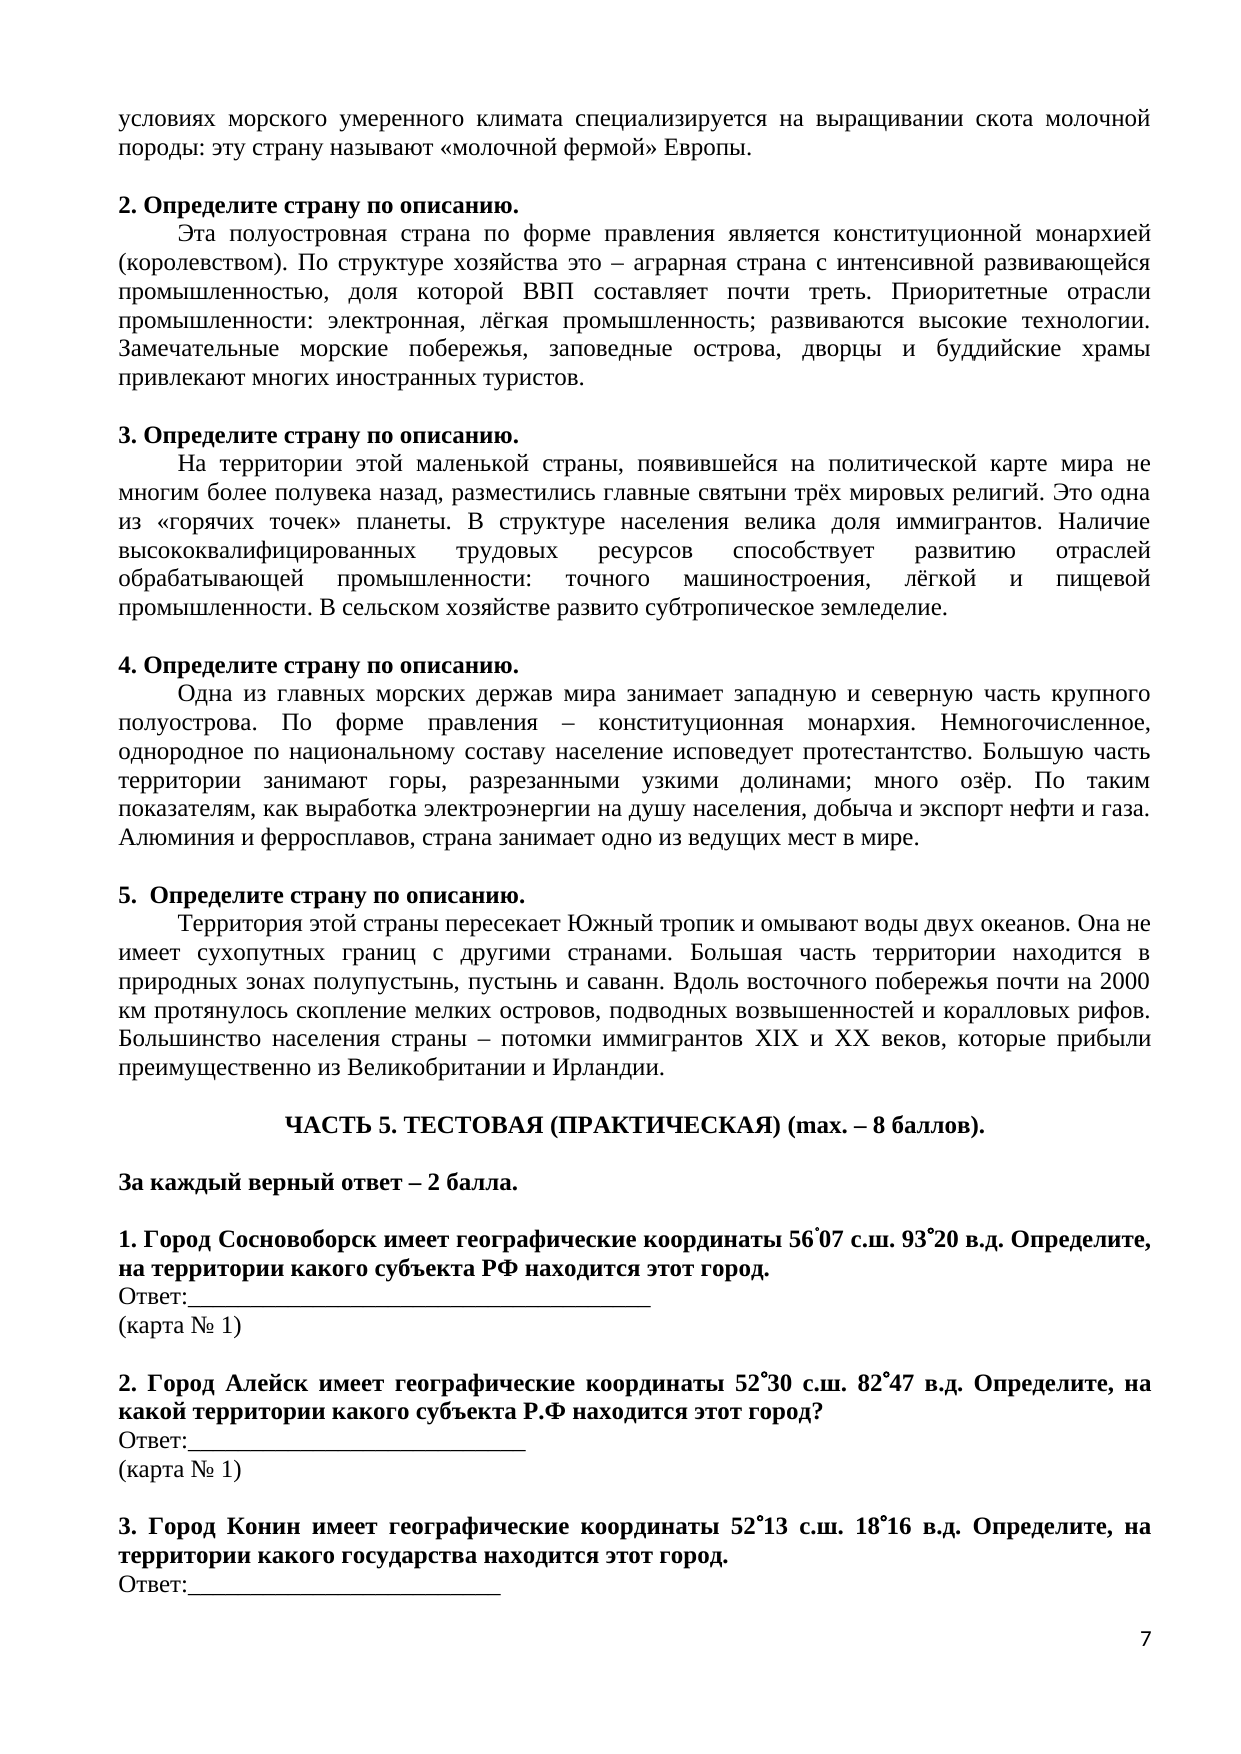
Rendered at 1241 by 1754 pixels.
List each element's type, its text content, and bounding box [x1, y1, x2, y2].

text Территория этой страны пересекает Южный тропик и омывают воды двух океанов. Она не имеет сухопутных границ с другими странами. Большая часть территории находится в природных зонах полупустынь, пустынь и саванн. Вдоль восточного побережья почти на 2000 км протянулось скопление мелких островов, подводных возвышенностей и коралловых рифов. Большинство населения страны – потомки иммигрантов XIX и XX веков, которые прибыли преимущественно из Великобритании и Ирландии. [118, 908, 1152, 1081]
text Эта полуостровная страна по форме правления является конституционной монархией (королевством). По структуре хозяйства это – аграрная страна с интенсивной развивающейся промышленностью, доля которой ВВП составляет почти треть. Приоритетные отрасли промышленности: электронная, лёгкая промышленность; развиваются высокие технологии. Замечательные морские побережья, заповедные острова, дворцы и буддийские храмы привлекают многих иностранных туристов. [118, 218, 1152, 391]
text (карта № 1) [118, 1310, 1152, 1339]
text 2. Город Алейск имеет географические координаты 5230 с.ш. 8247 в.д. Определите, на какой территории какого субъекта Р.Ф находится этот город? [118, 1368, 1152, 1425]
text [118, 103, 1152, 161]
text ЧАСТЬ 5. ТЕСТОВАЯ (ПРАКТИЧЕСКАЯ) (max. – 8 баллов). [118, 1110, 1152, 1138]
text За каждый верный ответ – 2 балла. [118, 1167, 1152, 1196]
text 1. Город Сосновоборск имеет географические координаты 5607 с.ш. 9320 в.д. Определите, на территории какого субъекта РФ находится этот город. [118, 1224, 1152, 1281]
text Ответ:_____________________________________ [118, 1281, 1152, 1310]
text Ответ:___________________________ [118, 1425, 1152, 1454]
text Ответ:_________________________ [118, 1569, 1152, 1598]
text На территории этой маленькой страны, появившейся на политической карте мира не многим более полувека назад, разместились главные святыни трёх мировых религий. Это одна из «горячих точек» планеты. В структуре населения велика доля иммигрантов. Наличие высококвалифицированных трудовых ресурсов способствует развитию отраслей обрабатывающей промышленности: точного машиностроения, лёгкой и пищевой промышленности. В сельском хозяйстве развито субтропическое земледелие. [118, 448, 1152, 621]
text (карта № 1) [118, 1454, 1152, 1483]
text 4. Определите страну по описанию. [118, 650, 1152, 678]
text Одна из главных морских держав мира занимает западную и северную часть крупного полуострова. По форме правления – конституционная монархия. Немногочисленное, однородное по национальному составу население исповедует протестантство. Большую часть территории занимают горы, разрезанными узкими долинами; много озёр. По таким показателям, как выработка электроэнергии на душу населения, добыча и экспорт нефти и газа. Алюминия и ферросплавов, страна занимает одно из ведущих мест в мире. [118, 678, 1152, 851]
text 5. Определите страну по описанию. [118, 880, 1152, 908]
text 2. Определите страну по описанию. [118, 190, 1152, 218]
text 3. Город Конин имеет географические координаты 5213 с.ш. 1816 в.д. Определите, на территории какого государства находится этот город. [118, 1511, 1152, 1569]
text 3. Определите страну по описанию. [118, 420, 1152, 448]
